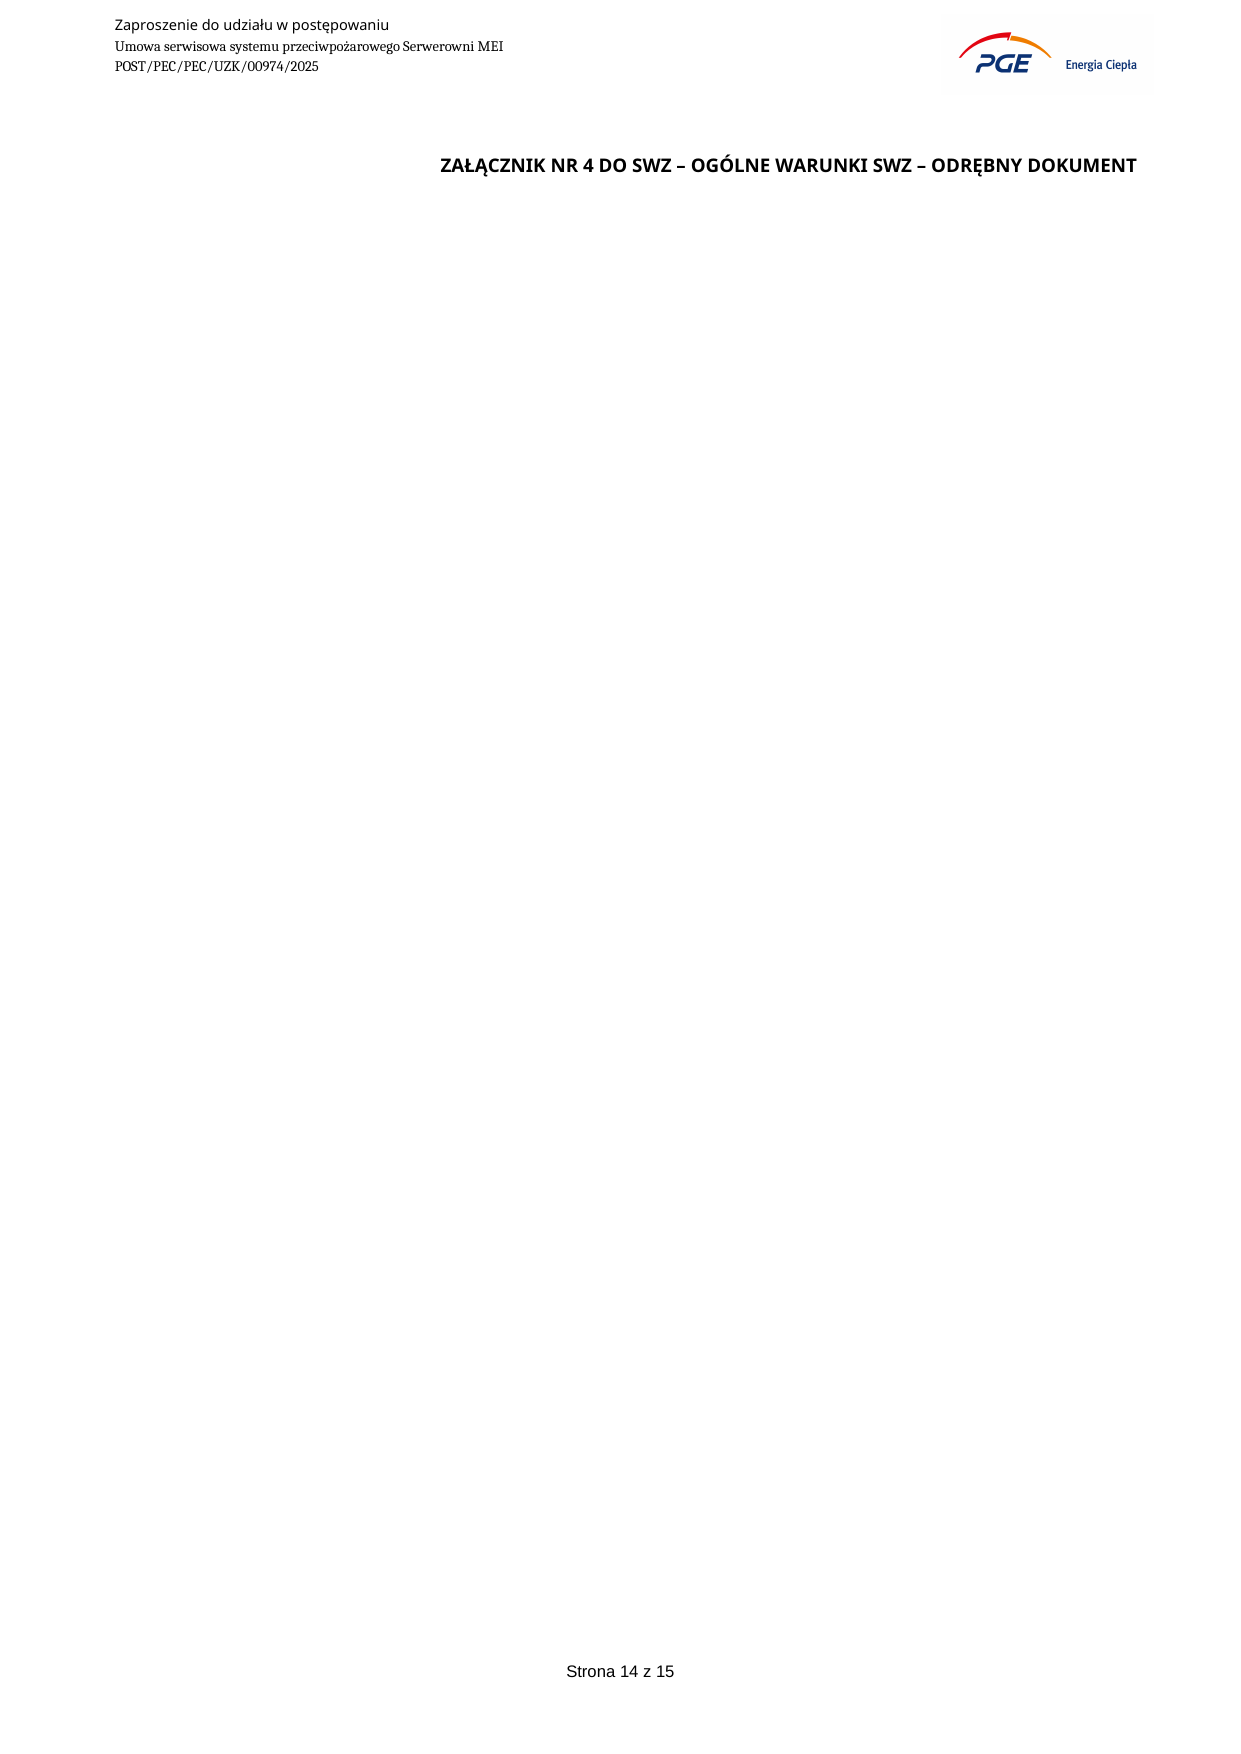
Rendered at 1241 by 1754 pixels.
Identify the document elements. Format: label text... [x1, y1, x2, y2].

text ZAŁĄCZNIK NR 4 DO SWZ – OGÓLNE WARUNKI SWZ – ODRĘBNY DOKUMENT [103, 152, 1137, 178]
picture [941, 14, 1154, 95]
